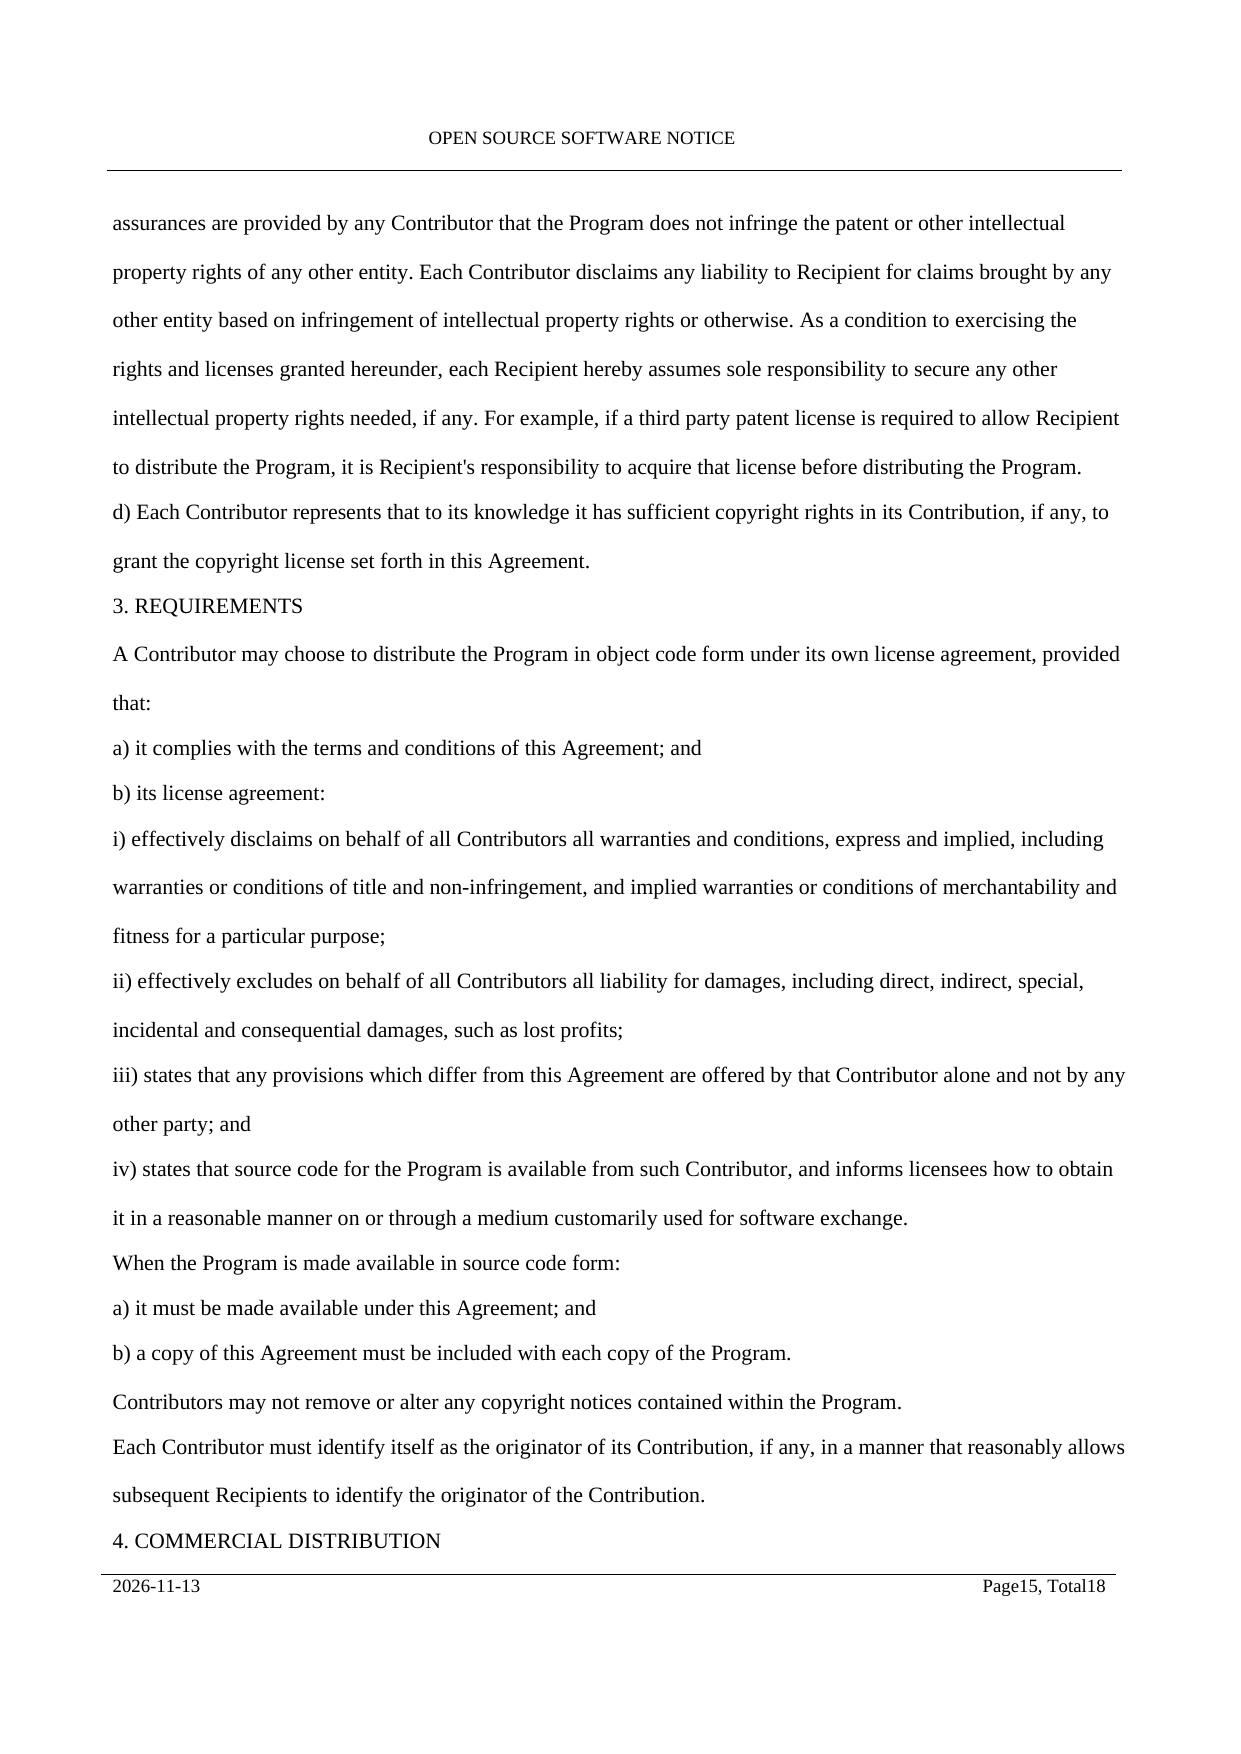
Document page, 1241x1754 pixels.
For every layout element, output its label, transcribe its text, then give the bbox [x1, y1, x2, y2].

text Each Contributor must identify itself as the originator of its Contribution, if any, in a manner that reasonably allows subsequent Recipients to identify the originator of the Contribution. [112, 1430, 1128, 1511]
text b) its license agreement: [112, 777, 1128, 809]
text a) it must be made available under this Agreement; and [112, 1291, 1128, 1324]
text 3. REQUIREMENTS A Contributor may choose to distribute the Program in object code form under its own license agreement, provided that: [112, 589, 1128, 719]
text a) it complies with the terms and conditions of this Agreement; and [112, 732, 1128, 764]
text ii) effectively excludes on behalf of all Contributors all liability for damages, including direct, indirect, special, incidental and consequential damages, such as lost profits; [112, 964, 1128, 1046]
text i) effectively disclaims on behalf of all Contributors all warranties and conditions, express and implied, including warranties or conditions of title and non-infringement, and implied warranties or conditions of merchantability and fitness for a particular purpose; [112, 822, 1128, 952]
text iv) states that source code for the Program is available from such Contributor, and informs licensees how to obtain it in a reasonable manner on or through a medium customarily used for software exchange. [112, 1152, 1128, 1233]
text When the Program is made available in source code form: [112, 1246, 1128, 1278]
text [112, 1524, 1128, 1556]
text b) a copy of this Agreement must be included with each copy of the Program. Contributors may not remove or alter any copyright notices contained within the Program. [112, 1336, 1128, 1417]
text d) Each Contributor represents that to its knowledge it has sufficient copyright rights in its Contribution, if any, to grant the copyright license set forth in this Agreement. [112, 495, 1128, 576]
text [112, 206, 1128, 483]
text iii) states that any provisions which differ from this Agreement are offered by that Contributor alone and not by any other party; and [112, 1058, 1128, 1139]
